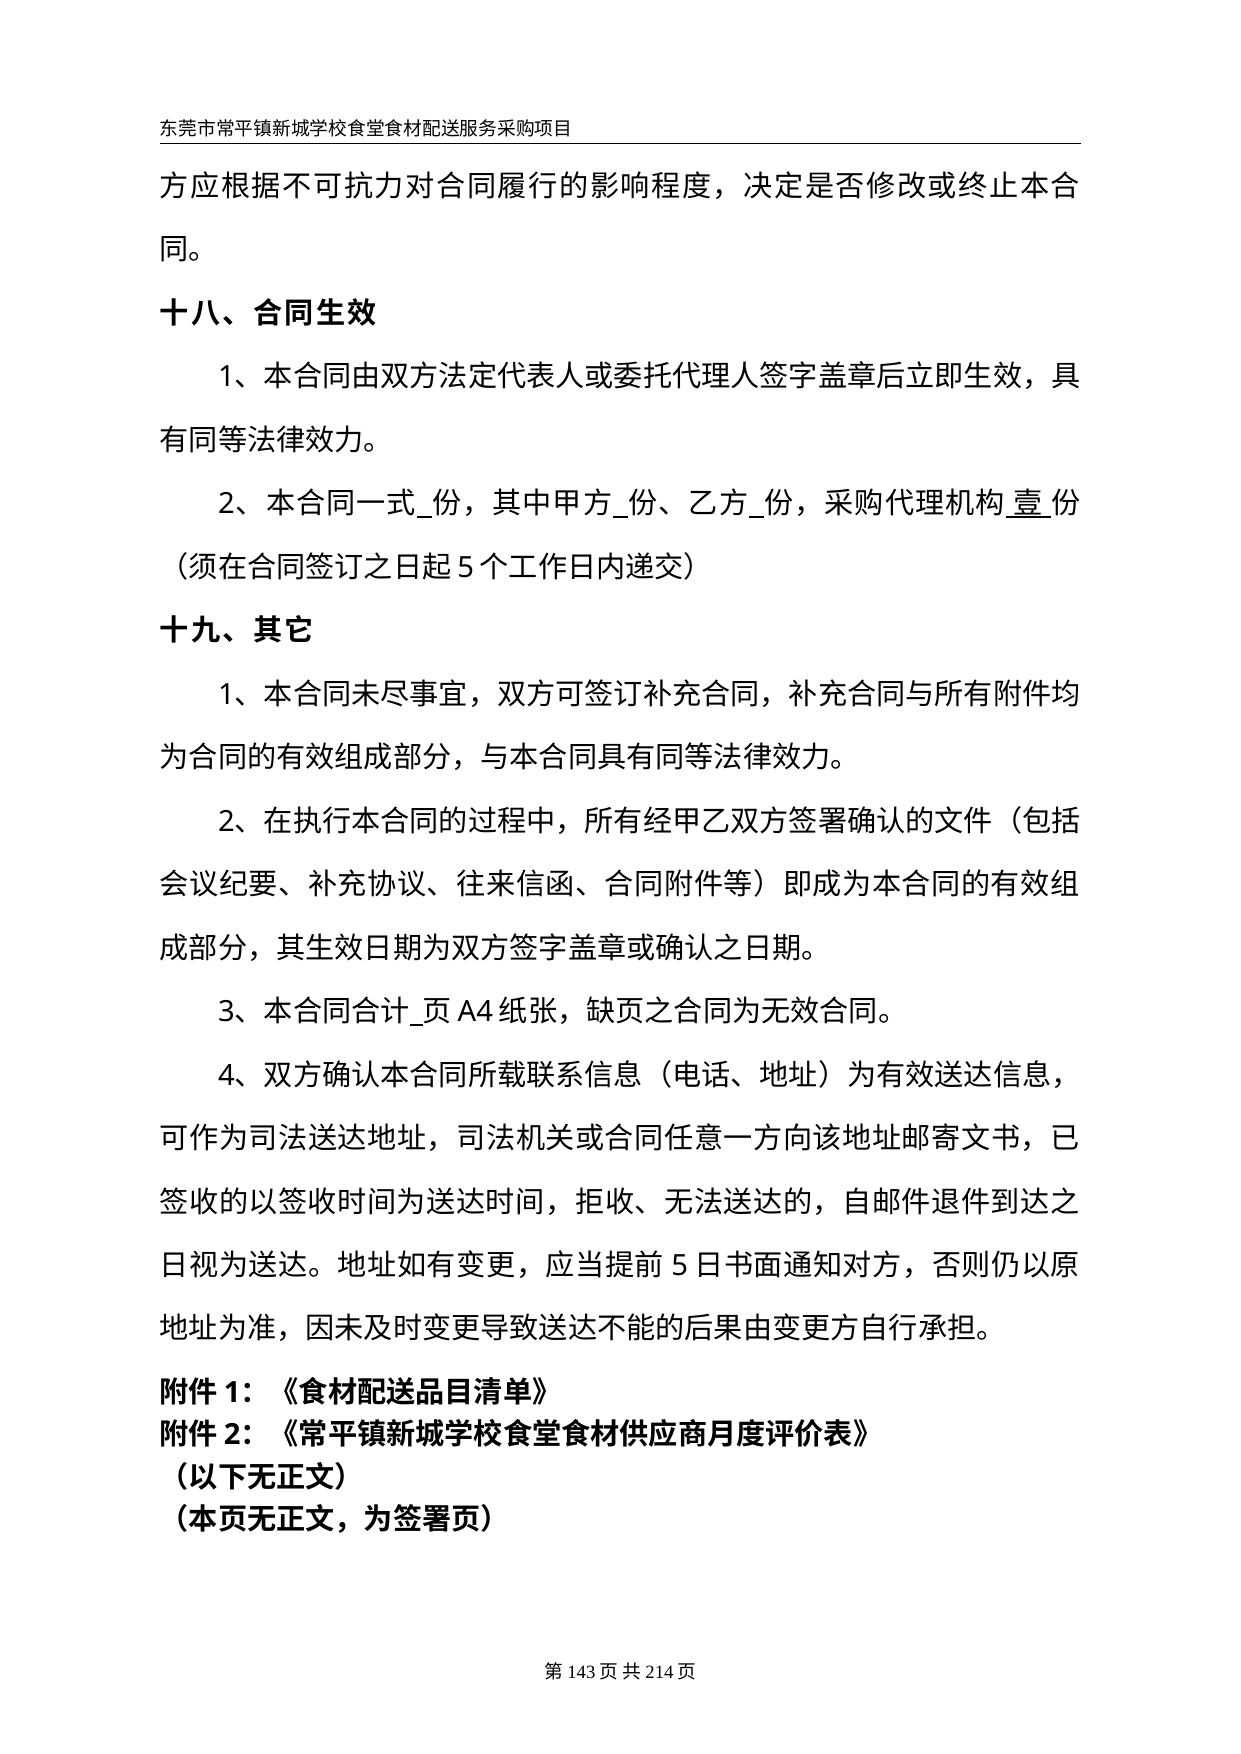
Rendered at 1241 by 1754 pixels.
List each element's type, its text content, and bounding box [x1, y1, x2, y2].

list 1、本合同由双方法定代表人或委托代理人签字盖章后立即生效，具有同等法律效力。 [159, 353, 1081, 458]
list 2、本合同一式 份，其中甲方 份、乙方 份，采购代理机构 壹 份（须在合同签订之日起5个工作日内递交） [159, 480, 1081, 586]
text （以下无正文） [159, 1453, 1081, 1496]
list 3、本合同合计 页A4纸张，缺页之合同为无效合同。 [159, 988, 1081, 1030]
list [159, 162, 1081, 268]
list 2、在执行本合同的过程中，所有经甲乙双方签署确认的文件（包括会议纪要、补充协议、往来信函、合同附件等）即成为本合同的有效组成部分，其生效日期为双方签字盖章或确认之日期。 [159, 797, 1081, 966]
list 1、本合同未尽事宜，双方可签订补充合同，补充合同与所有附件均为合同的有效组成部分，与本合同具有同等法律效力。 [159, 670, 1081, 776]
text 附件2：《常平镇新城学校食堂食材供应商月度评价表》 [159, 1411, 1081, 1453]
list 十八、合同生效 [159, 289, 1081, 332]
text （本页无正文，为签署页） [159, 1496, 1081, 1538]
text 附件1：《食材配送品目清单》 [159, 1368, 1081, 1411]
list 4、双方确认本合同所载联系信息（电话、地址）为有效送达信息，可作为司法送达地址，司法机关或合同任意一方向该地址邮寄文书，已签收的以签收时间为送达时间，拒收、无法送达的，自邮件退件到达之日视为送达。地址如有变更，应当提前5日书面通知对方，否则仍以原地址为准，因未及时变更导致送达不能的后果由变更方自行承担。 [159, 1051, 1081, 1347]
list 十九、其它 [159, 607, 1081, 649]
